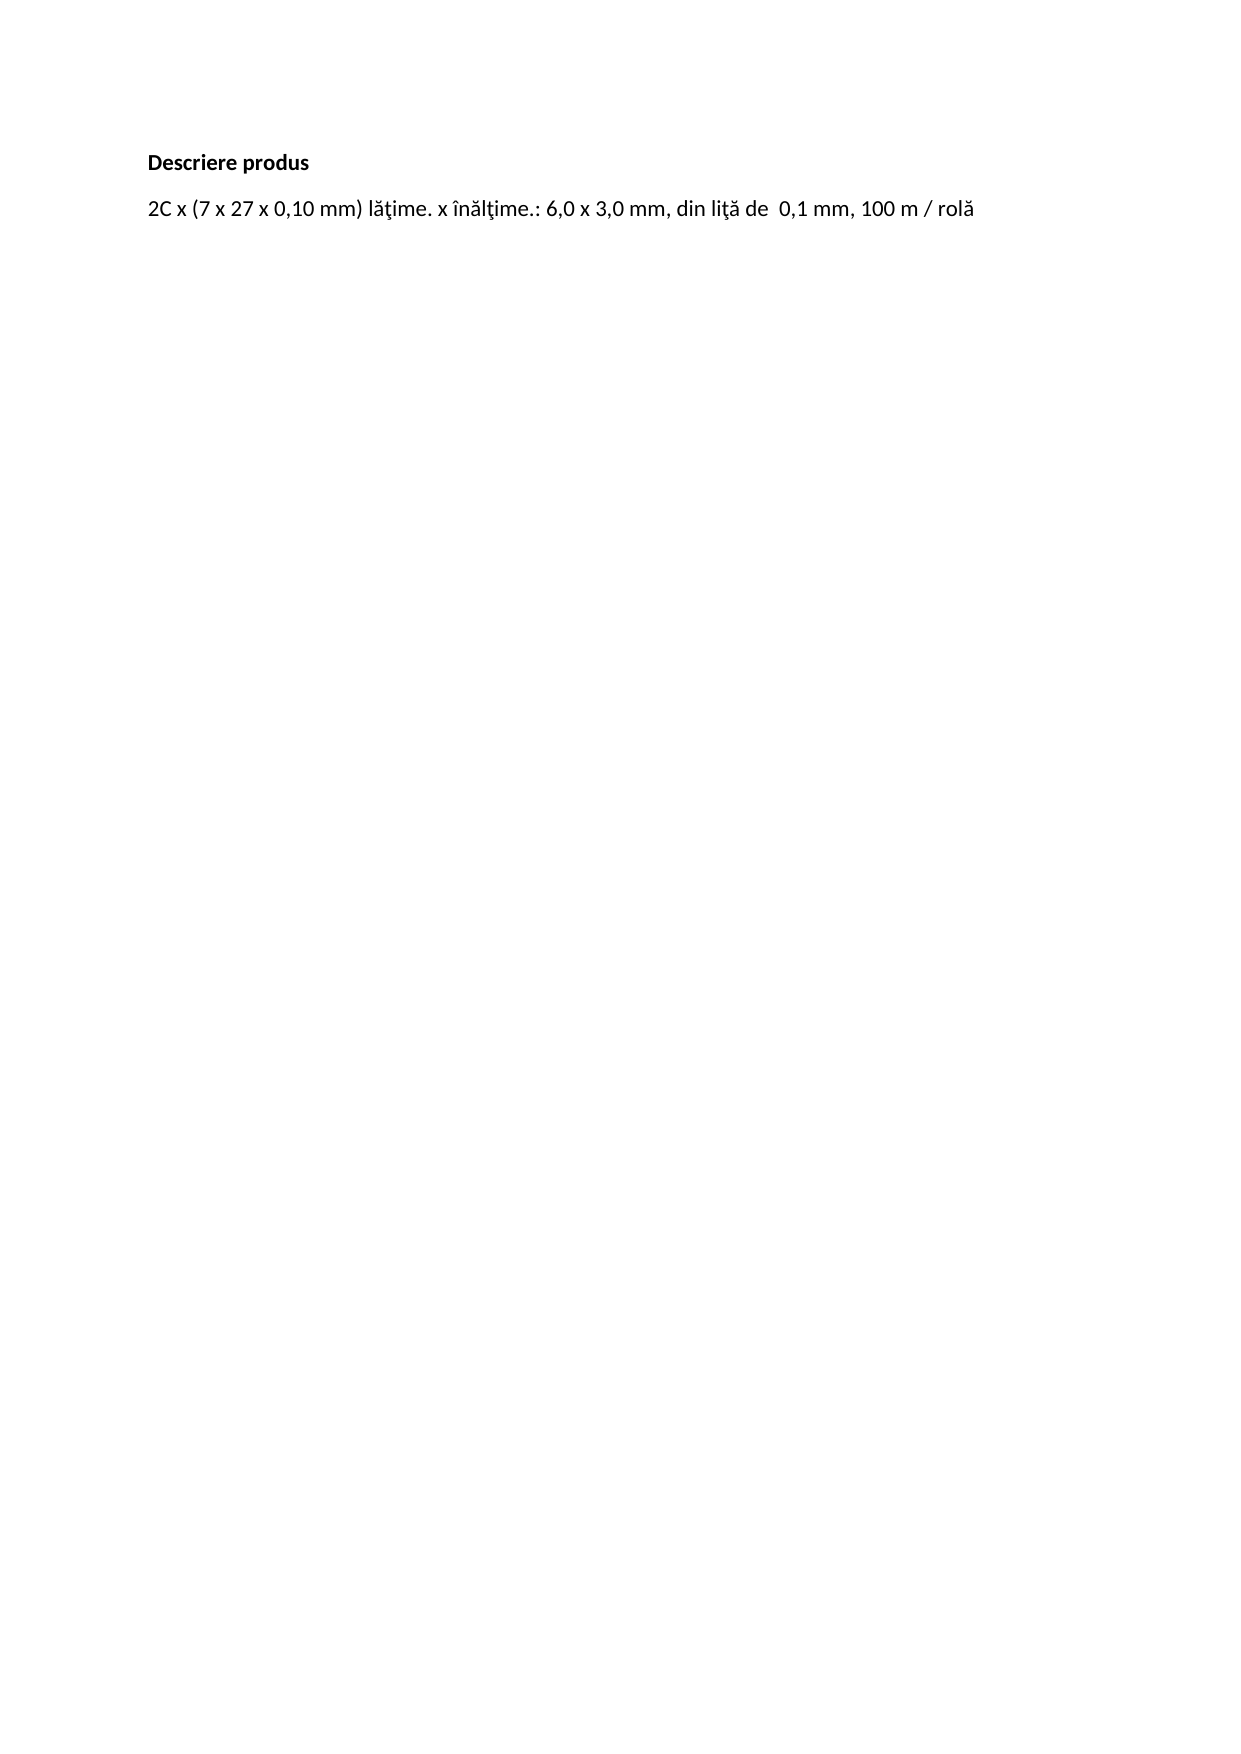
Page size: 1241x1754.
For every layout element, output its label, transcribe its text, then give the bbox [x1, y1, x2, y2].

text 2C x (7 x 27 x 0,10 mm) lăţime. x înălţime.: 6,0 x 3,0 mm, din liţă de 0,1 mm, 100 m / rolă [148, 194, 1093, 222]
text Descriere produs [148, 148, 1093, 176]
